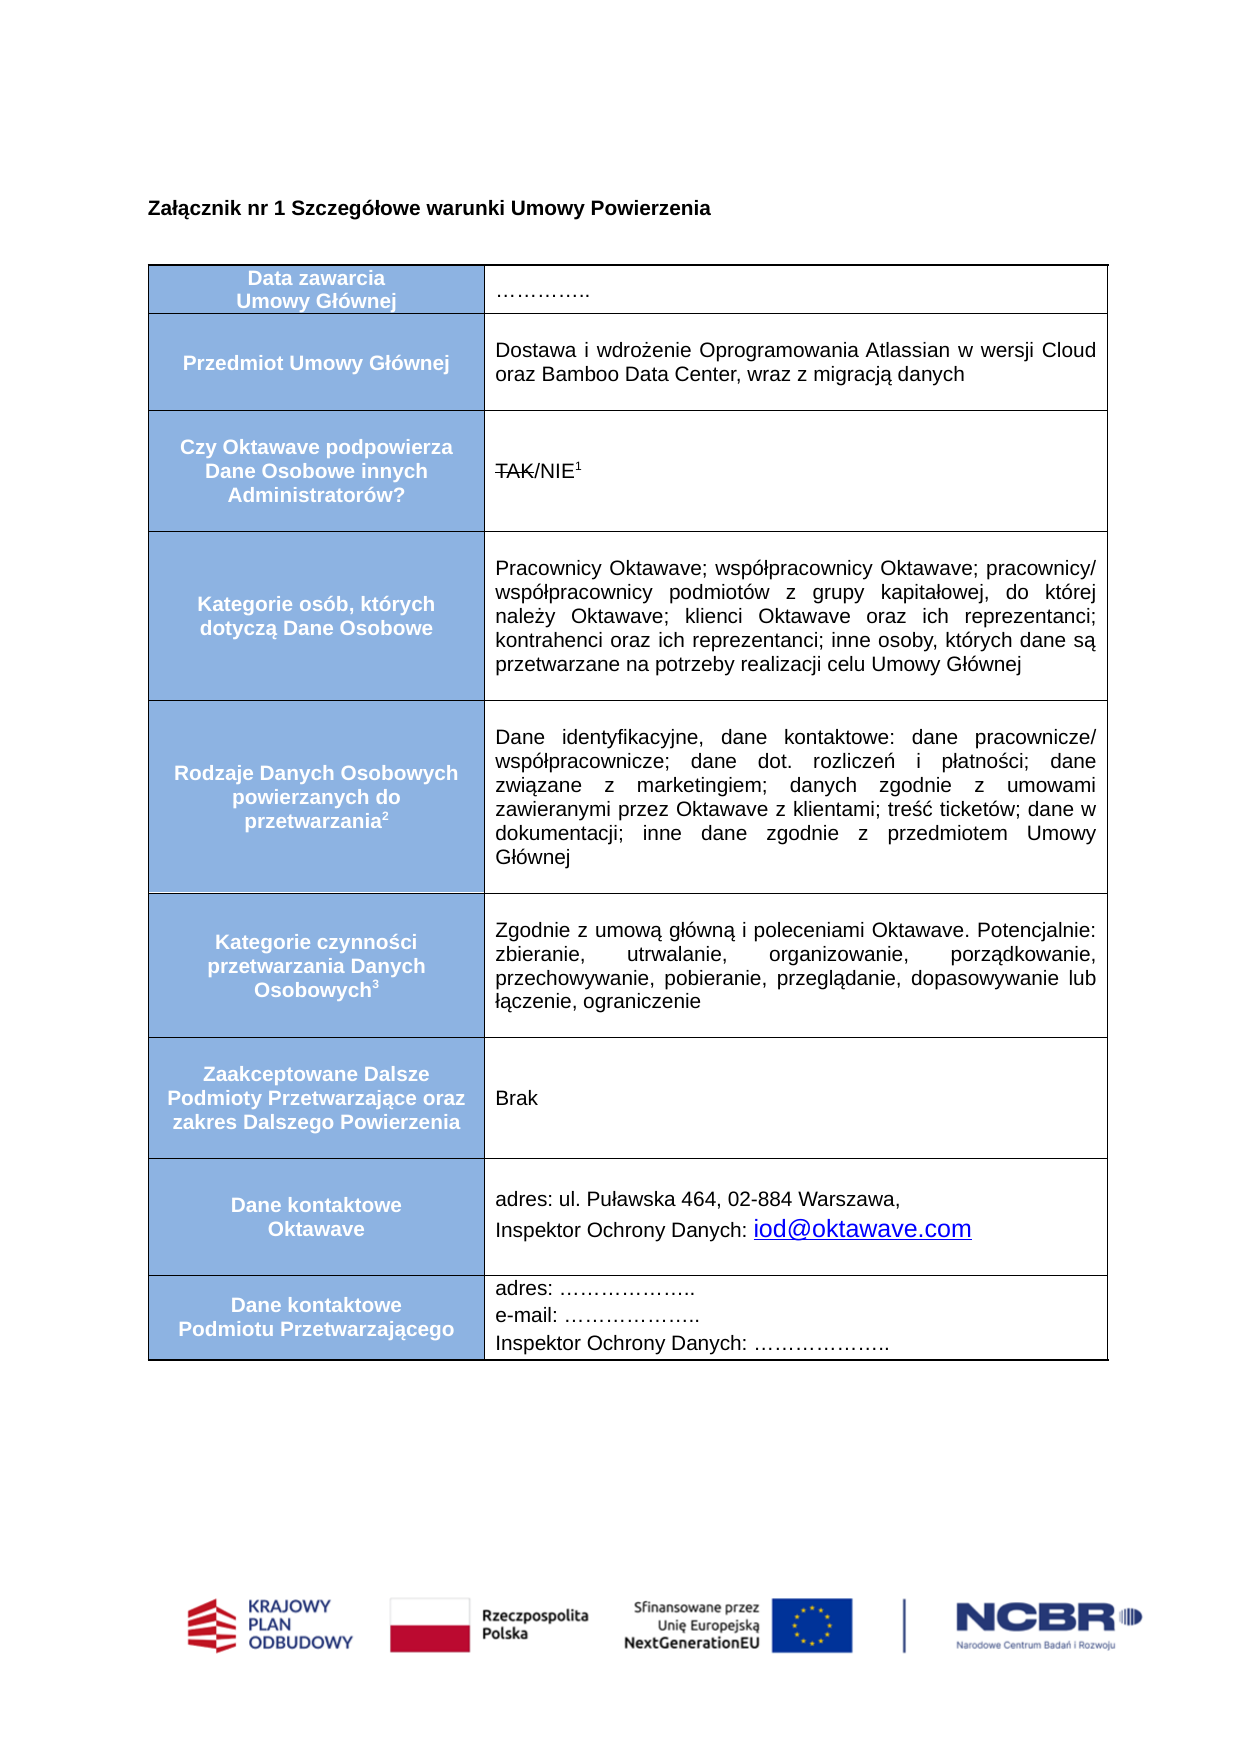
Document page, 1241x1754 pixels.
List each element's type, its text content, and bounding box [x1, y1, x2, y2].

table_cell Kategorie czynności przetwarzania Danych Osobowych3 [149, 894, 484, 1037]
table_cell adres: ……………….. e-mail: ……………….. Inspektor Ochrony Danych: ……………….. [485, 1276, 1107, 1359]
table_cell TAK/NIE1 [485, 411, 1107, 531]
table_cell Kategorie osób, których dotyczą Dane Osobowe [149, 532, 484, 700]
picture [147, 1567, 1222, 1681]
table_cell Dane kontaktowe Oktawave [149, 1159, 484, 1275]
table_header ………….. [485, 266, 1107, 313]
table_cell Dane identyfikacyjne, dane kontaktowe: dane pracownicze/ współpracownicze; dane dot. rozliczeń i płatności; dane związane z marketingiem; danych zgodnie z umowami zawieranymi przez Oktawave z klientami; treść ticketów; dane w dokumentacji; inne dane zgodnie z przedmiotem Umowy Głównej [485, 701, 1107, 892]
table_cell Pracownicy Oktawave; współpracownicy Oktawave; pracownicy/ współpracownicy podmiotów z grupy kapitałowej, do której należy Oktawave; klienci Oktawave oraz ich reprezentanci; kontrahenci oraz ich reprezentanci; inne osoby, których dane są przetwarzane na potrzeby realizacji celu Umowy Głównej [485, 532, 1107, 700]
table_cell Przedmiot Umowy Głównej [149, 314, 484, 410]
table_cell Brak [485, 1038, 1107, 1158]
table_cell Czy Oktawave podpowierza Dane Osobowe innych Administratorów? [149, 411, 484, 531]
table_cell Zaakceptowane Dalsze Podmioty Przetwarzające oraz zakres Dalszego Powierzenia [149, 1038, 484, 1158]
table_cell Dane kontaktowe Podmiotu Przetwarzającego [149, 1276, 484, 1359]
table_cell adres: ul. Puławska 464, 02-884 Warszawa, Inspektor Ochrony Danych: iod@oktawave.com [485, 1159, 1107, 1275]
table_header Data zawarcia Umowy Głównej [149, 266, 484, 313]
table_cell Zgodnie z umową główną i poleceniami Oktawave. Potencjalnie: zbieranie, utrwalanie, organizowanie, porządkowanie, przechowywanie, pobieranie, przeglądanie, dopasowywanie lub łączenie, ograniczenie [485, 894, 1107, 1037]
table_cell Dostawa i wdrożenie Oprogramowania Atlassian w wersji Cloud oraz Bamboo Data Center, wraz z migracją danych [485, 314, 1107, 410]
table_cell Rodzaje Danych Osobowych powierzanych do przetwarzania2 [149, 701, 484, 892]
text Załącznik nr 1 Szczegółowe warunki Umowy Powierzenia [148, 196, 1093, 219]
